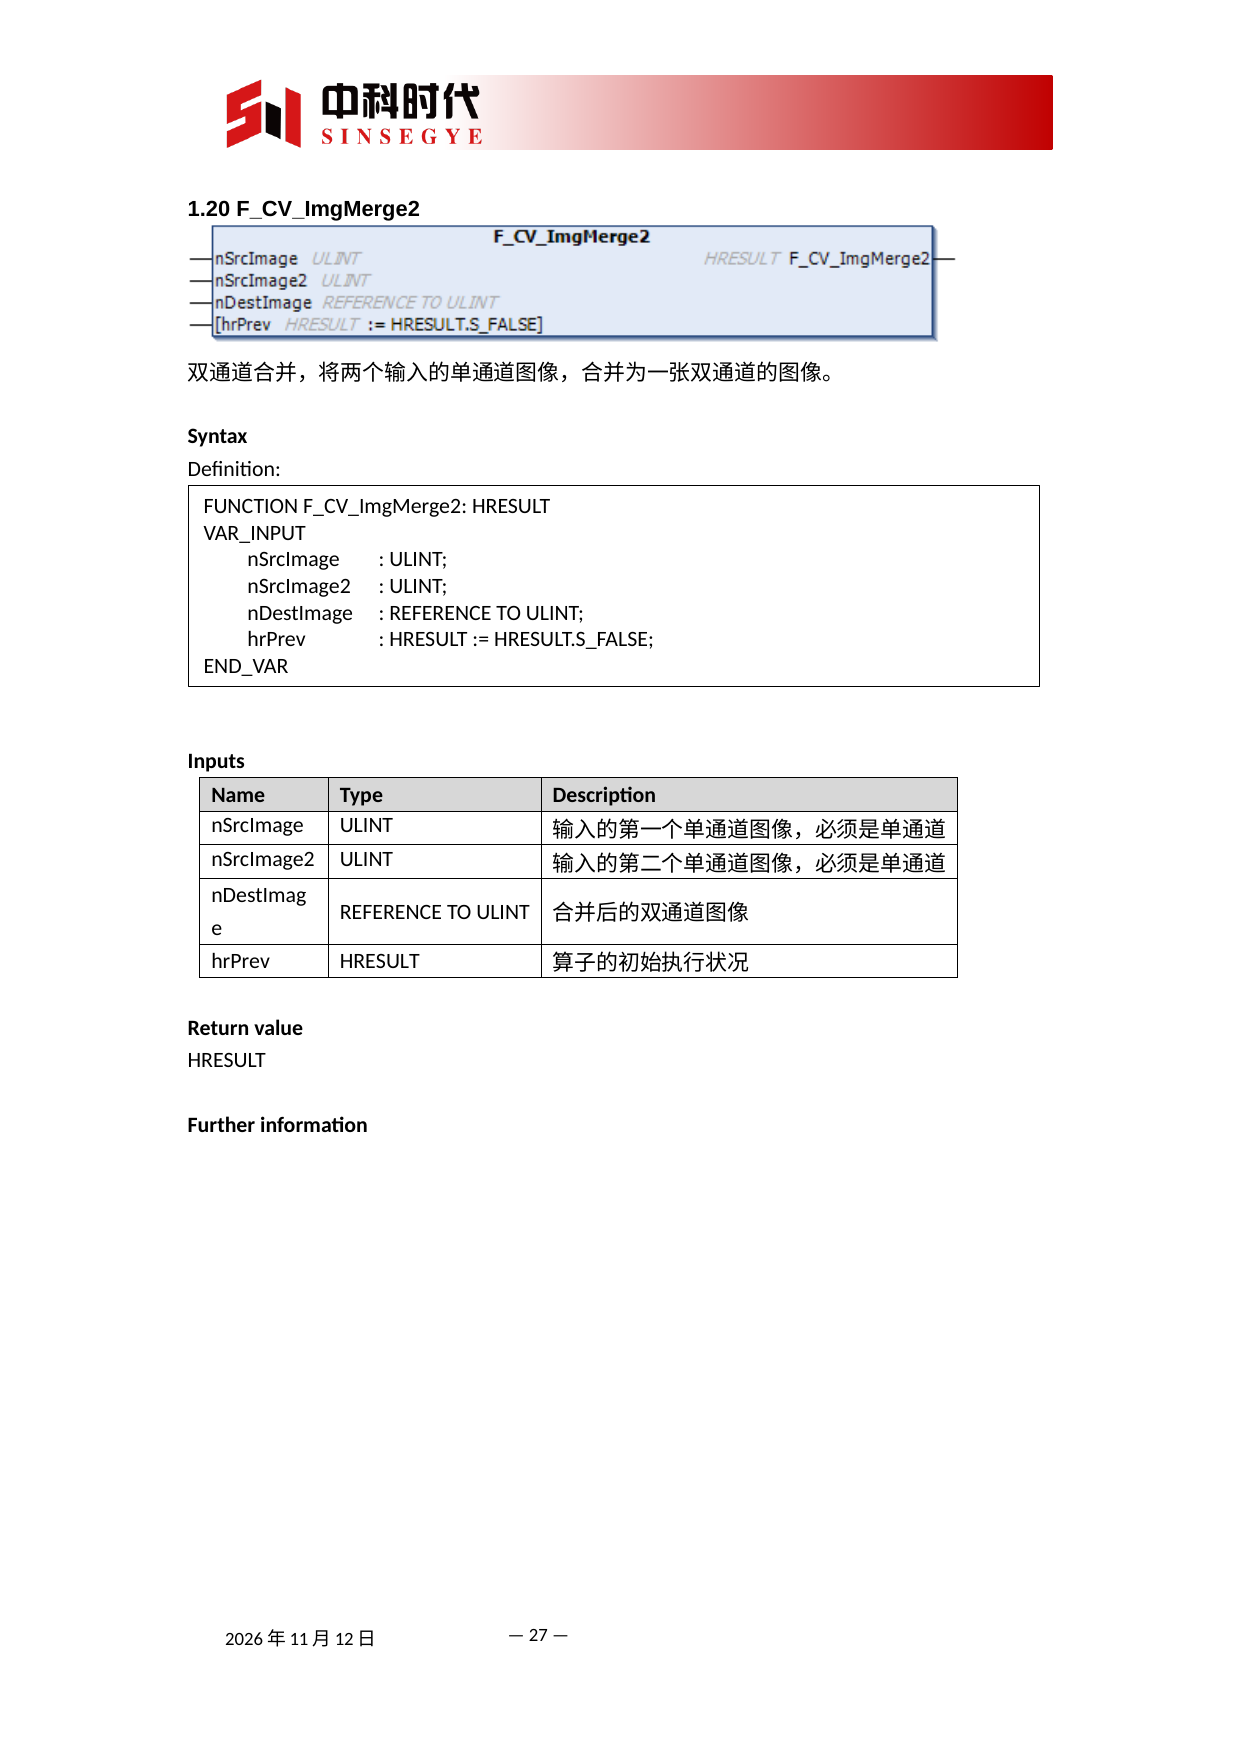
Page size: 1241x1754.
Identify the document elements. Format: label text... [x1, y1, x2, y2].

table_cell 输入的第一个单通道图像，必须是单通道 [542, 812, 957, 844]
text Inputs [187, 744, 1053, 777]
table_cell 合并后的双通道图像 [542, 879, 957, 944]
table_cell ULINT [329, 812, 541, 844]
table_cell ULINT [329, 845, 541, 878]
table_cell nSrcImage2 [200, 845, 328, 878]
table_cell nSrcImage [200, 812, 328, 844]
text Further information [187, 1108, 1053, 1141]
subtitle F_CV_ImgMerge2 [187, 192, 1053, 224]
table_header Description [542, 778, 957, 811]
table_cell 算子的初始执行状况 [542, 945, 957, 977]
text Return value [187, 1011, 1053, 1043]
text 双通道合并，将两个输入的单通道图像，合并为一张双通道的图像。 [187, 354, 1053, 387]
picture [187, 224, 960, 345]
table_header Type [329, 778, 541, 811]
text Syntax [187, 419, 1053, 452]
table_cell REFERENCE TO ULINT [329, 879, 541, 944]
picture [225, 78, 483, 150]
text HRESULT [187, 1043, 1053, 1076]
text Definition: [187, 452, 1053, 484]
table_header Name [200, 778, 328, 811]
table_cell hrPrev [200, 945, 328, 977]
table_cell 输入的第二个单通道图像，必须是单通道 [542, 845, 957, 878]
table_cell HRESULT [329, 945, 541, 977]
table_cell nDestImage [200, 879, 328, 944]
